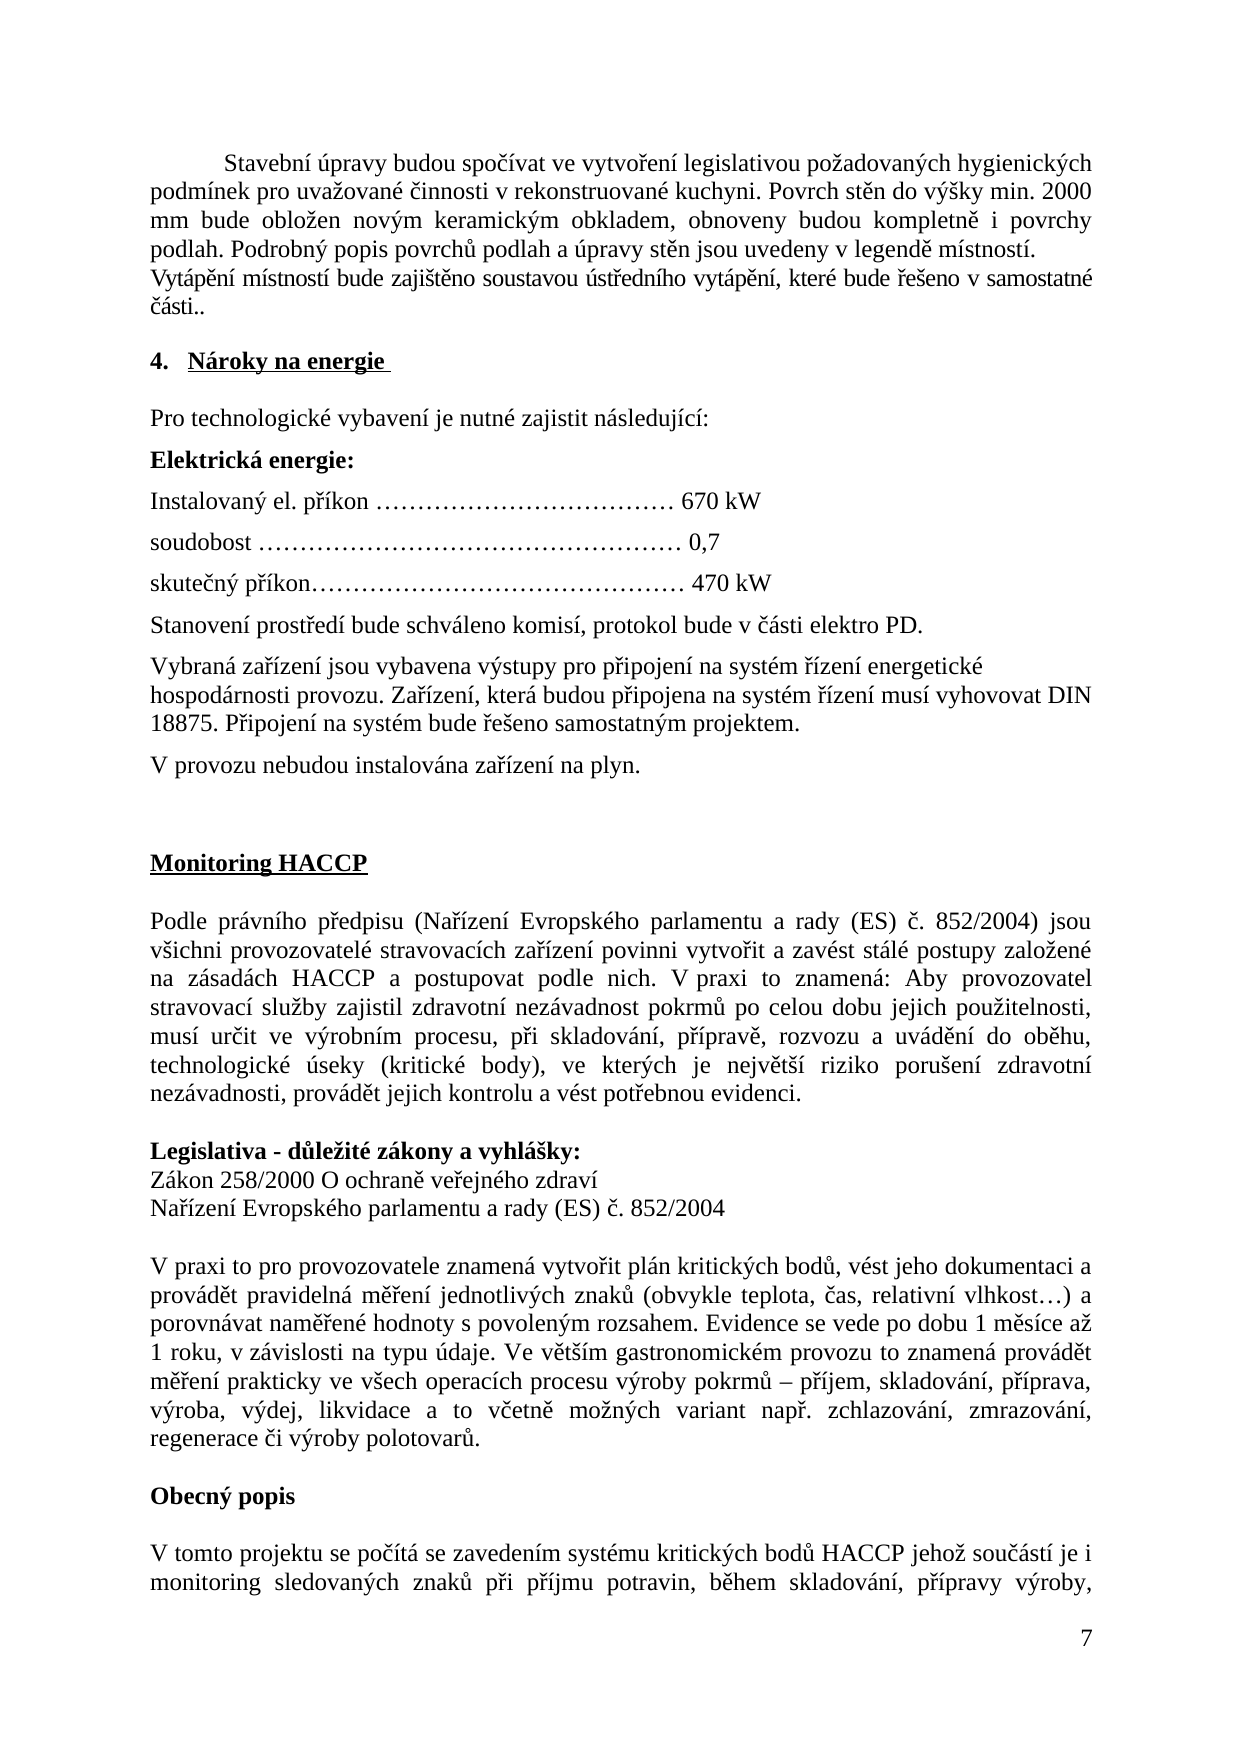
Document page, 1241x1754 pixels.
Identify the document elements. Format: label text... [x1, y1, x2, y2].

text Stanovení prostředí bude schváleno komisí, protokol bude v části elektro PD. [150, 610, 1093, 638]
text Zákon 258/2000 O ochraně veřejného zdraví [150, 1165, 1093, 1193]
text Nařízení Evropského parlamentu a rady (ES) č. 852/2004 [150, 1193, 1093, 1222]
list Nároky na energie [150, 346, 1093, 375]
text Legislativa - důležité zákony a vyhlášky: [150, 1136, 1093, 1165]
text Podle právního předpisu (Nařízení Evropského parlamentu a rady (ES) č. 852/2004) jsou všichni provozovatelé stravovacích zařízení povinni vytvořit a zavést stálé postupy založené na zásadách HACCP a postupovat podle nich. V praxi to znamená: Aby provozovatel stravovací služby zajistil zdravotní nezávadnost pokrmů po celou dobu jejich použitelnosti, musí určit ve výrobním procesu, při skladování, přípravě, rozvozu a uvádění do oběhu, technologické úseky (kritické body), ve kterých je největší riziko porušení zdravotní nezávadnosti, provádět jejich kontrolu a vést potřebnou evidenci. [150, 906, 1093, 1107]
text Pro technologické vybavení je nutné zajistit následující: [150, 403, 1093, 432]
text Instalovaný el. příkon ……………………………… 670 kW [150, 486, 1093, 515]
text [150, 1538, 1093, 1596]
text soudobost …………………………………………… 0,7 [150, 527, 1093, 556]
text skutečný příkon……………………………………… 470 kW [150, 568, 1093, 597]
text Elektrická energie: [150, 445, 1093, 473]
text V praxi to pro provozovatele znamená vytvořit plán kritických bodů, vést jeho dokumentaci a provádět pravidelná měření jednotlivých znaků (obvykle teplota, čas, relativní vlhkost…) a porovnávat naměřené hodnoty s povoleným rozsahem. Evidence se vede po dobu 1 měsíce až 1 roku, v závislosti na typu údaje. Ve větším gastronomickém provozu to znamená provádět měření prakticky ve všech operacích procesu výroby pokrmů – příjem, skladování, příprava, výroba, výdej, likvidace a to včetně možných variant např. zchlazování, zmrazování, regenerace či výroby polotovarů. [150, 1251, 1093, 1452]
text Vytápění místností bude zajištěno soustavou ústředního vytápění, které bude řešeno v samostatné části.. [150, 263, 1093, 320]
text Obecný popis [150, 1481, 1093, 1510]
text Stavební úpravy budou spočívat ve vytvoření legislativou požadovaných hygienických podmínek pro uvažované činnosti v rekonstruované kuchyni. Povrch stěn do výšky min. 2000 mm bude obložen novým keramickým obkladem, obnoveny budou kompletně i povrchy podlah. Podrobný popis povrchů podlah a úpravy stěn jsou uvedeny v legendě místností. [150, 148, 1093, 263]
text V provozu nebudou instalována zařízení na plyn. [150, 750, 1093, 778]
text Vybraná zařízení jsou vybavena výstupy pro připojení na systém řízení energetické hospodárnosti provozu. Zařízení, která budou připojena na systém řízení musí vyhovovat DIN 18875. Připojení na systém bude řešeno samostatným projektem. [150, 651, 1093, 737]
text Monitoring HACCP [150, 848, 1093, 877]
